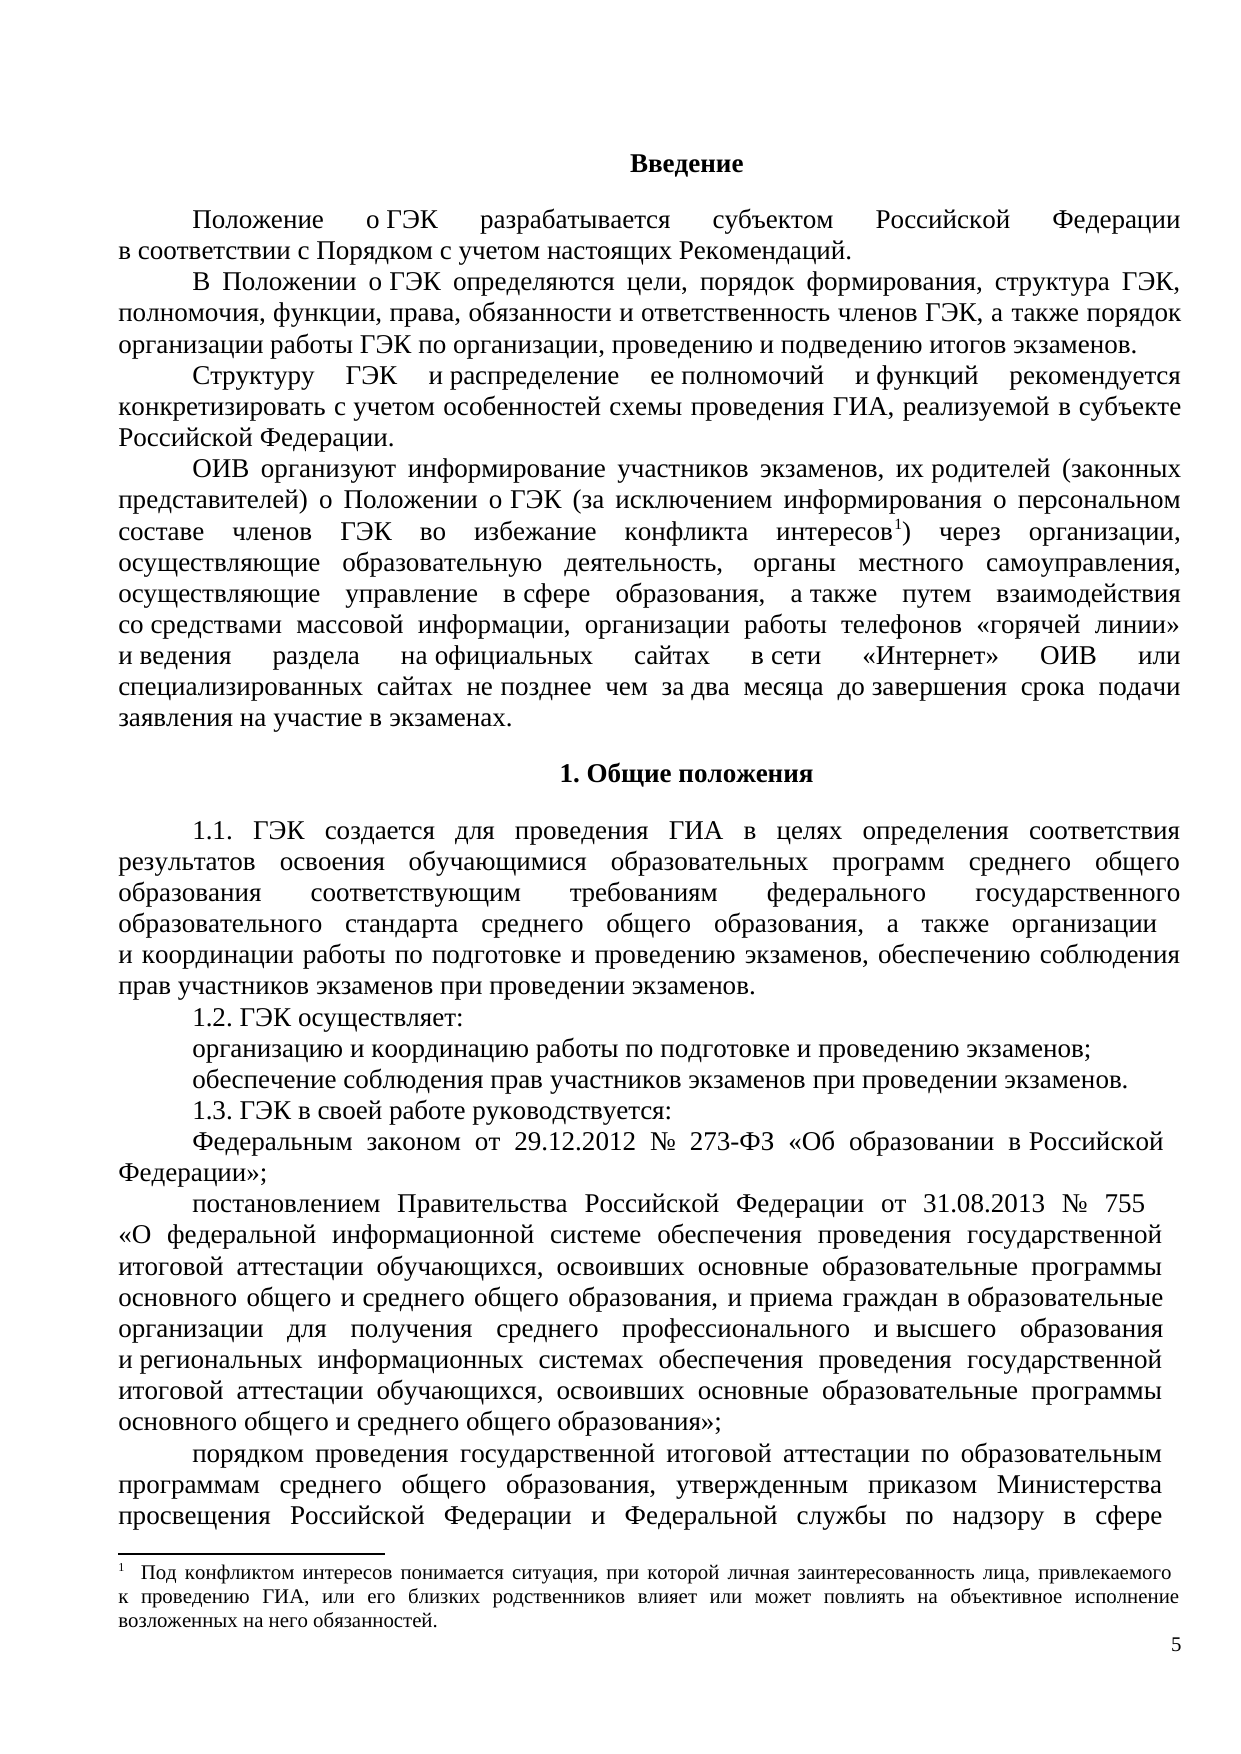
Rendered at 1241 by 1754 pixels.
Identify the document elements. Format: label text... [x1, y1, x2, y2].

text обеспечение соблюдения прав участников экзаменов при проведении экзаменов. [118, 1063, 1181, 1094]
text Федеральным законом от 29.12.2012 № 273-ФЗ «Об образовании в Российской Федерации»; [118, 1125, 1163, 1187]
text В Положении о ГЭК определяются цели, порядок формирования, структура ГЭК, полномочия, функции, права, обязанности и ответственность членов ГЭК, а также порядок организации работы ГЭК по организации, проведению и подведению итогов экзаменов. [118, 265, 1181, 359]
subtitle Введение [118, 147, 1181, 178]
subtitle 1. Общие положения [118, 758, 1181, 789]
text 1.3. ГЭК в своей работе руководствуется: [118, 1094, 1181, 1125]
list 1.2. ГЭК осуществляет: [118, 1001, 1181, 1032]
text организацию и координацию работы по подготовке и проведению экзаменов; [118, 1032, 1181, 1063]
text ОИВ организуют информирование участников экзаменов, их родителей (законных представителей) о Положении о ГЭК (за исключением информирования о персональном составе членов ГЭК во избежание конфликта интересов) через организации, осуществляющие образовательную деятельность, органы местного самоуправления, осуществляющие управление в сфере образования, а также путем взаимодействия со средствами массовой информации, организации работы телефонов «горячей линии» и ведения раздела на официальных сайтах в сети «Интернет» ОИВ или специализированных сайтах не позднее чем за два месяца до завершения срока подачи заявления на участие в экзаменах. [118, 452, 1181, 733]
text Положение о ГЭК разрабатывается субъектом Российской Федерации в соответствии с Порядком с учетом настоящих Рекомендаций. [118, 203, 1181, 265]
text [118, 1437, 1163, 1530]
list 1.1. ГЭК создается для проведения ГИА в целях определения соответствия результатов освоения обучающимися образовательных программ среднего общего образования соответствующим требованиям федерального государственного образовательного стандарта среднего общего образования, а также организации и координации работы по подготовке и проведению экзаменов, обеспечению соблюдения прав участников экзаменов при проведении экзаменов. [118, 814, 1181, 1001]
text Структуру ГЭК и распределение ее полномочий и функций рекомендуется конкретизировать с учетом особенностей схемы проведения ГИА, реализуемой в субъекте Российской Федерации. [118, 359, 1181, 452]
text постановлением Правительства Российской Федерации от 31.08.2013 № 755 «О федеральной информационной системе обеспечения проведения государственной итоговой аттестации обучающихся, освоивших основные образовательные программы основного общего и среднего общего образования, и приема граждан в образовательные организации для получения среднего профессионального и высшего образования и региональных информационных системах обеспечения проведения государственной итоговой аттестации обучающихся, освоивших основные образовательные программы основного общего и среднего общего образования»; [118, 1187, 1163, 1437]
